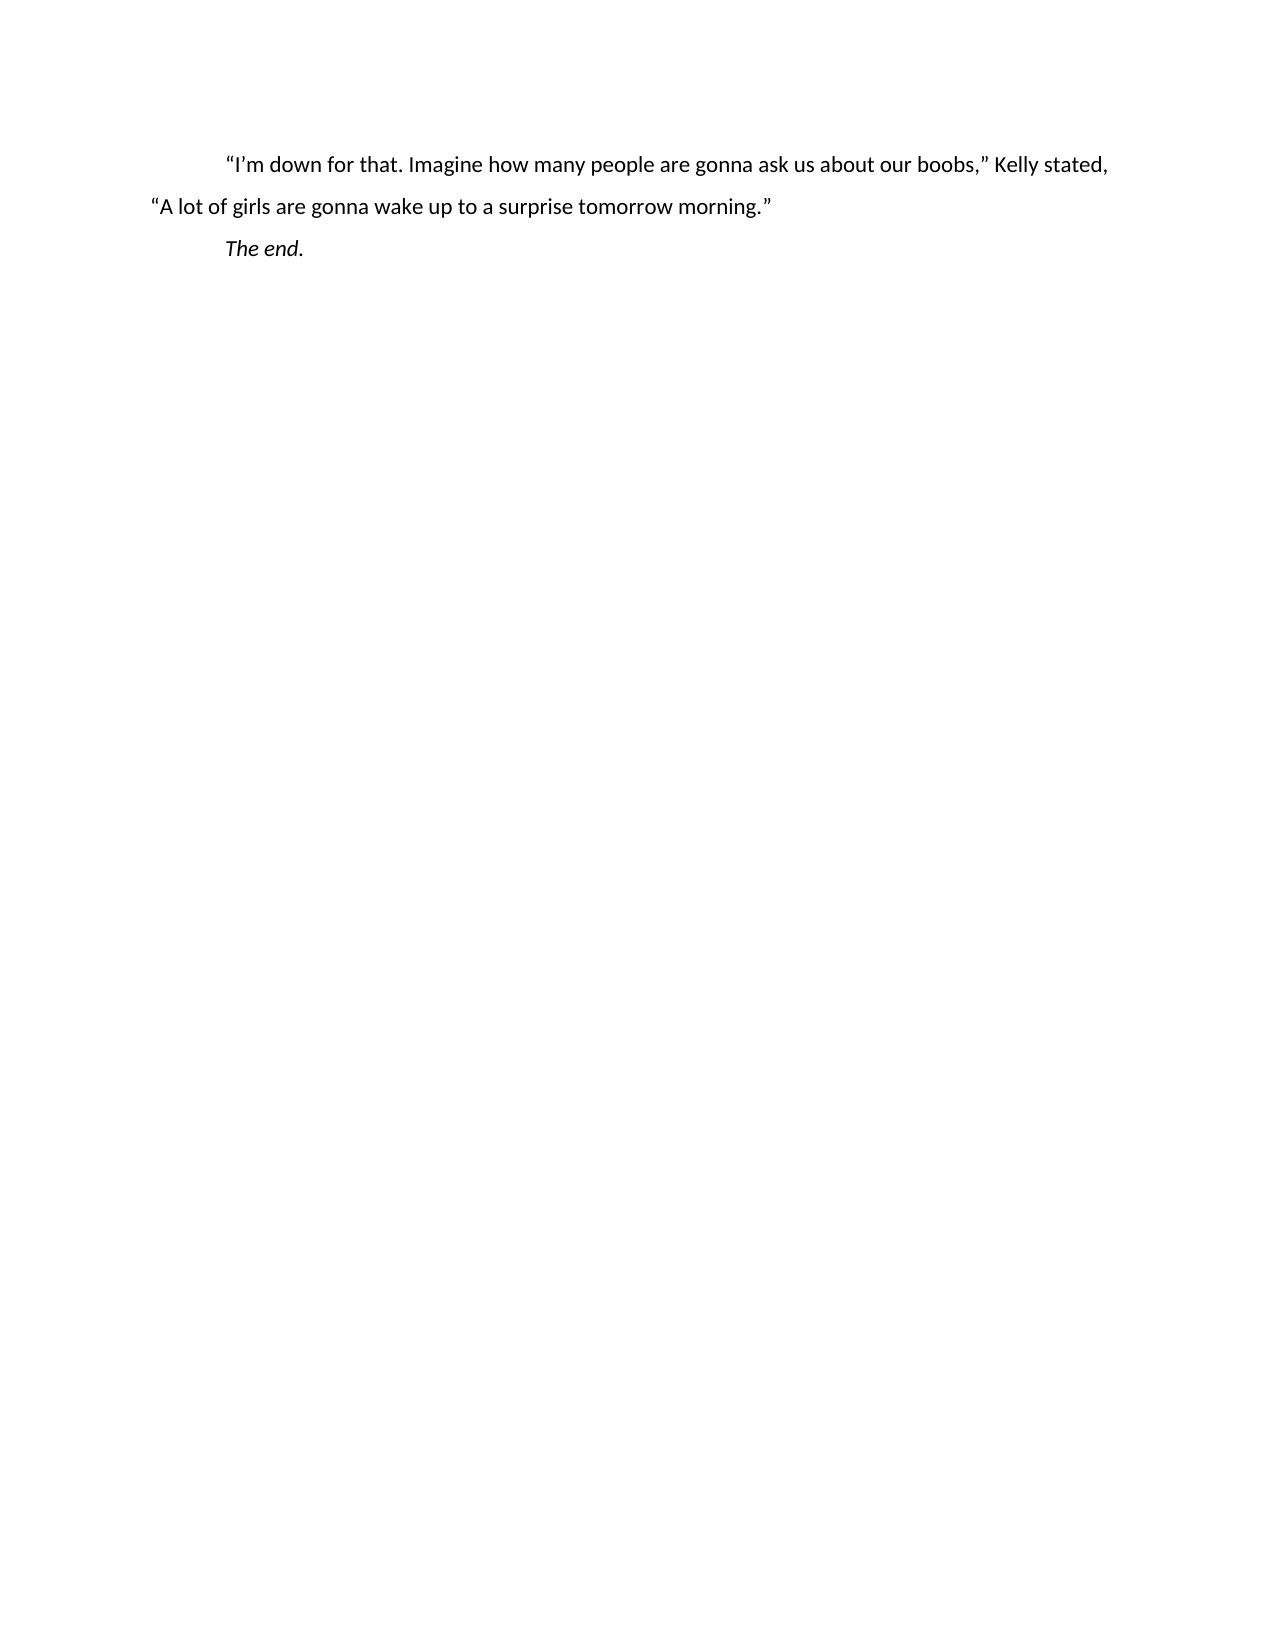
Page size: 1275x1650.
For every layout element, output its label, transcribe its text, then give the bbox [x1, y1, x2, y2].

text The end. [150, 234, 1125, 262]
text “I’m down for that. Imagine how many people are gonna ask us about our boobs,” Kelly stated, “A lot of girls are gonna wake up to a surprise tomorrow morning.” [150, 150, 1125, 220]
